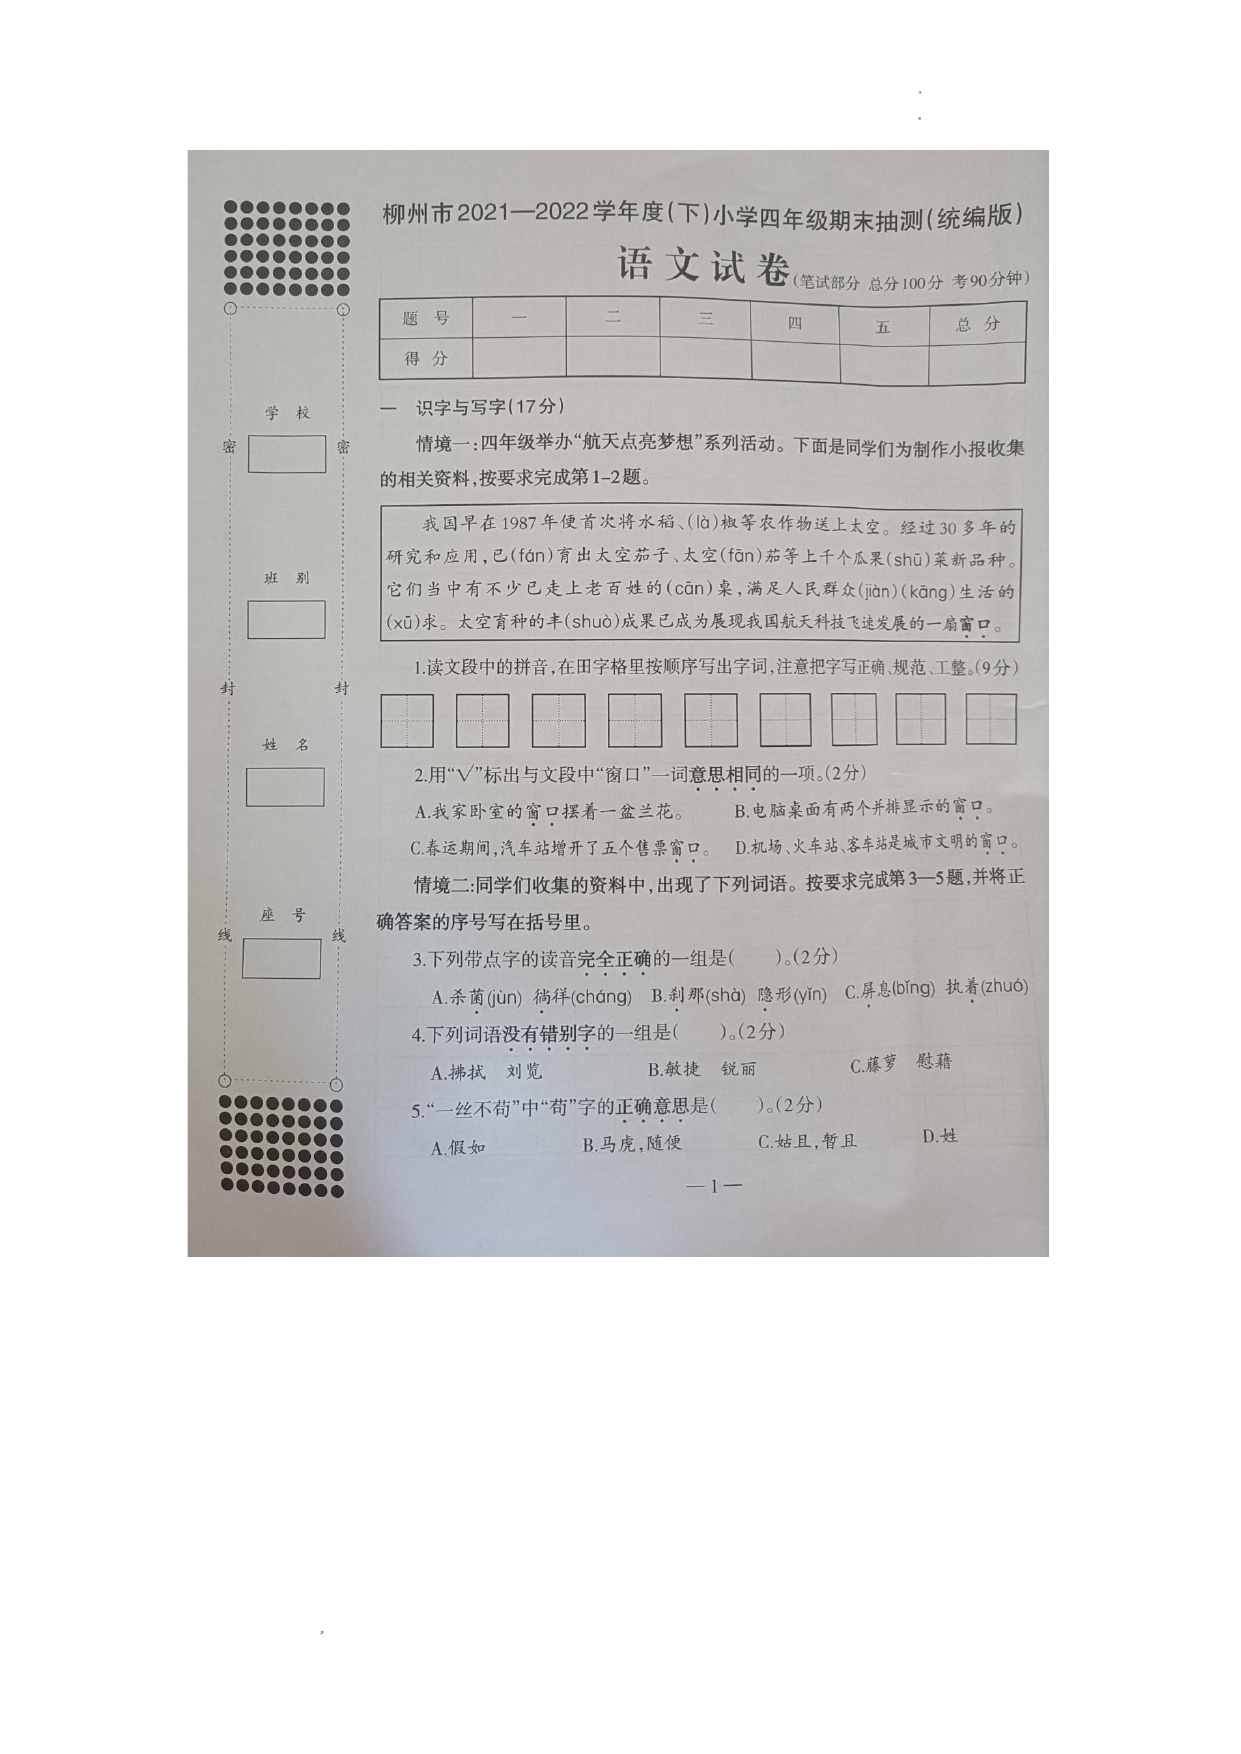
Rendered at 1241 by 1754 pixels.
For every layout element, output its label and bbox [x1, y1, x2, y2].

picture [187, 150, 1049, 1257]
